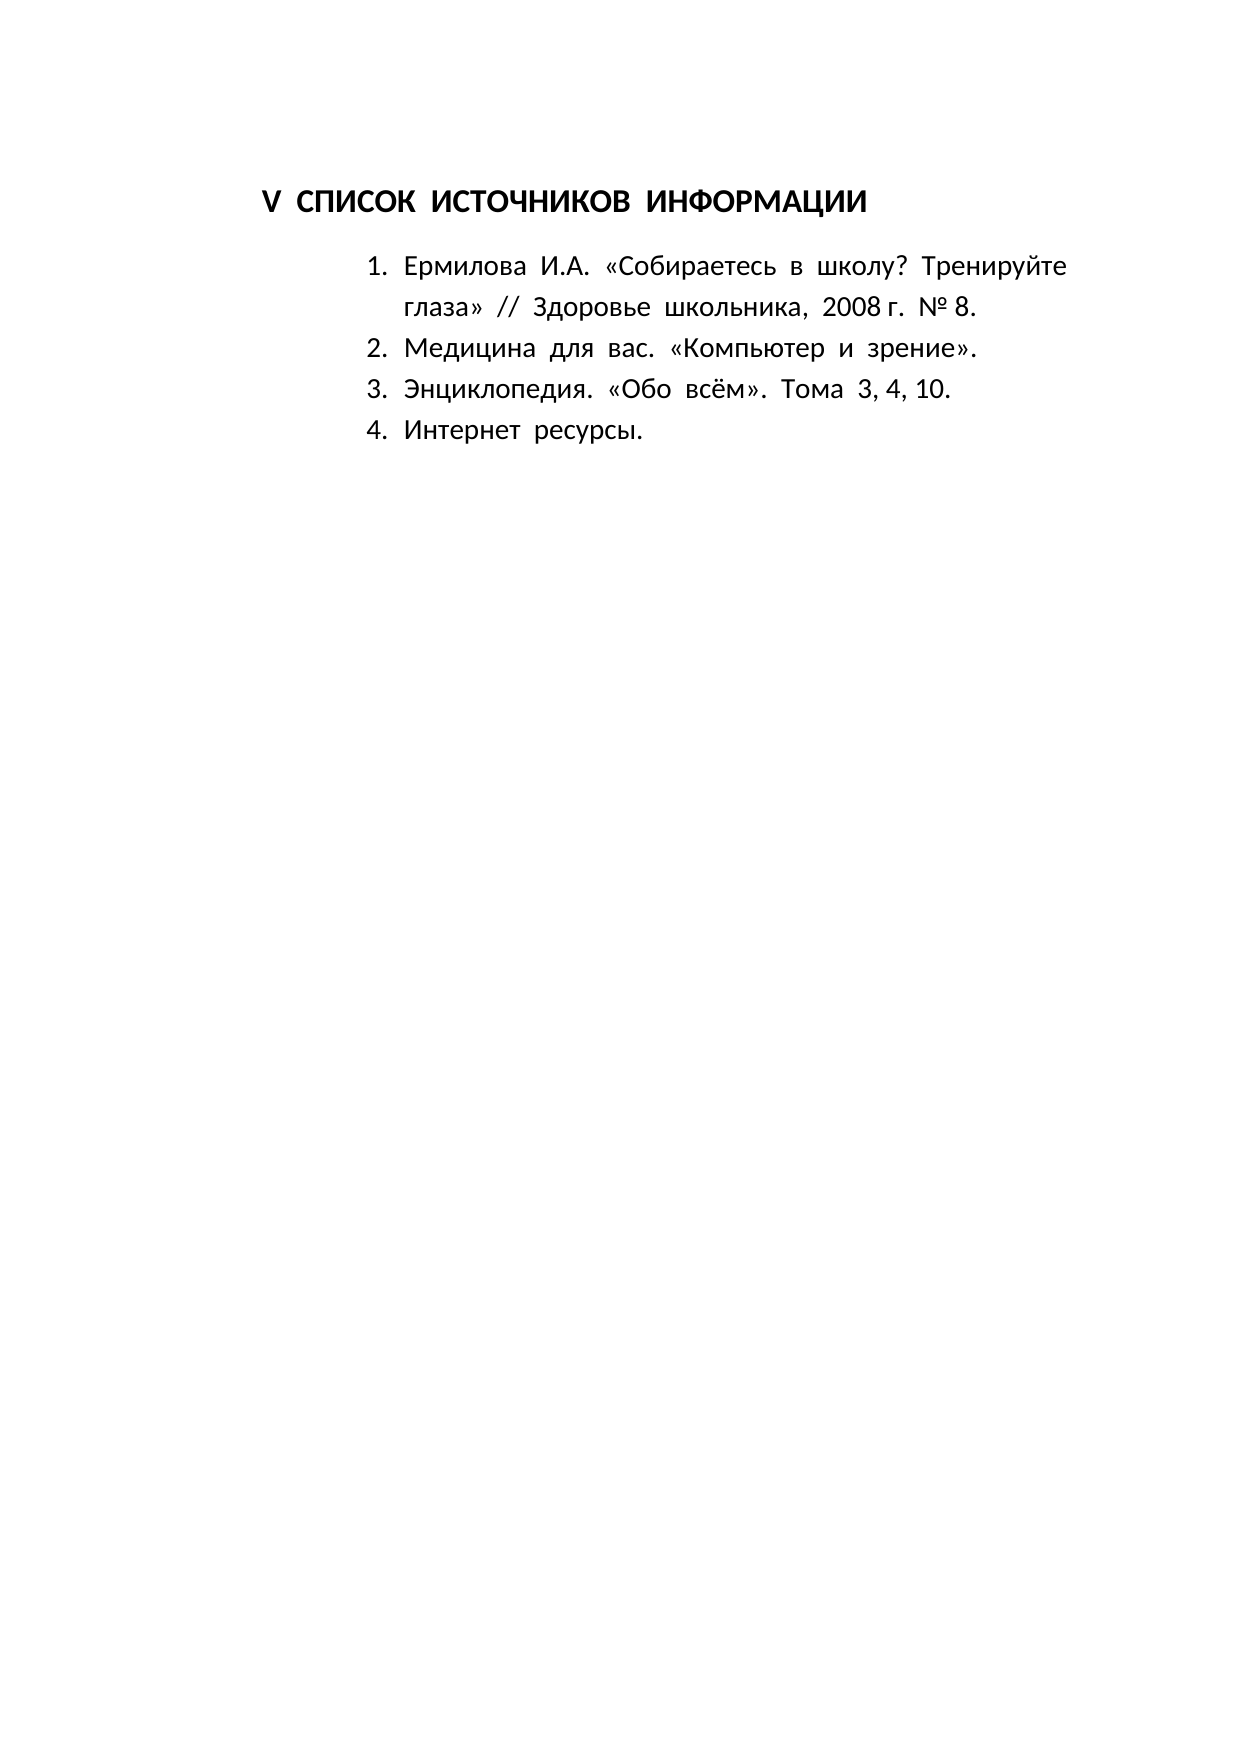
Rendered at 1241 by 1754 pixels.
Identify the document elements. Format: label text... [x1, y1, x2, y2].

list Медицина для вас. «Компьютер и зрение». [366, 329, 1152, 365]
text V СПИСОК ИСТОЧНИКОВ ИНФОРМАЦИИ [262, 180, 1152, 221]
list Энциклопедия. «Обо всём». Тома 3, 4, 10. [366, 370, 1152, 406]
list Ермилова И.А. «Собираетесь в школу? Тренируйте глаза» // Здоровье школьника, 2008 г. № 8. [366, 247, 1152, 324]
list Интернет ресурсы. [366, 411, 1152, 447]
